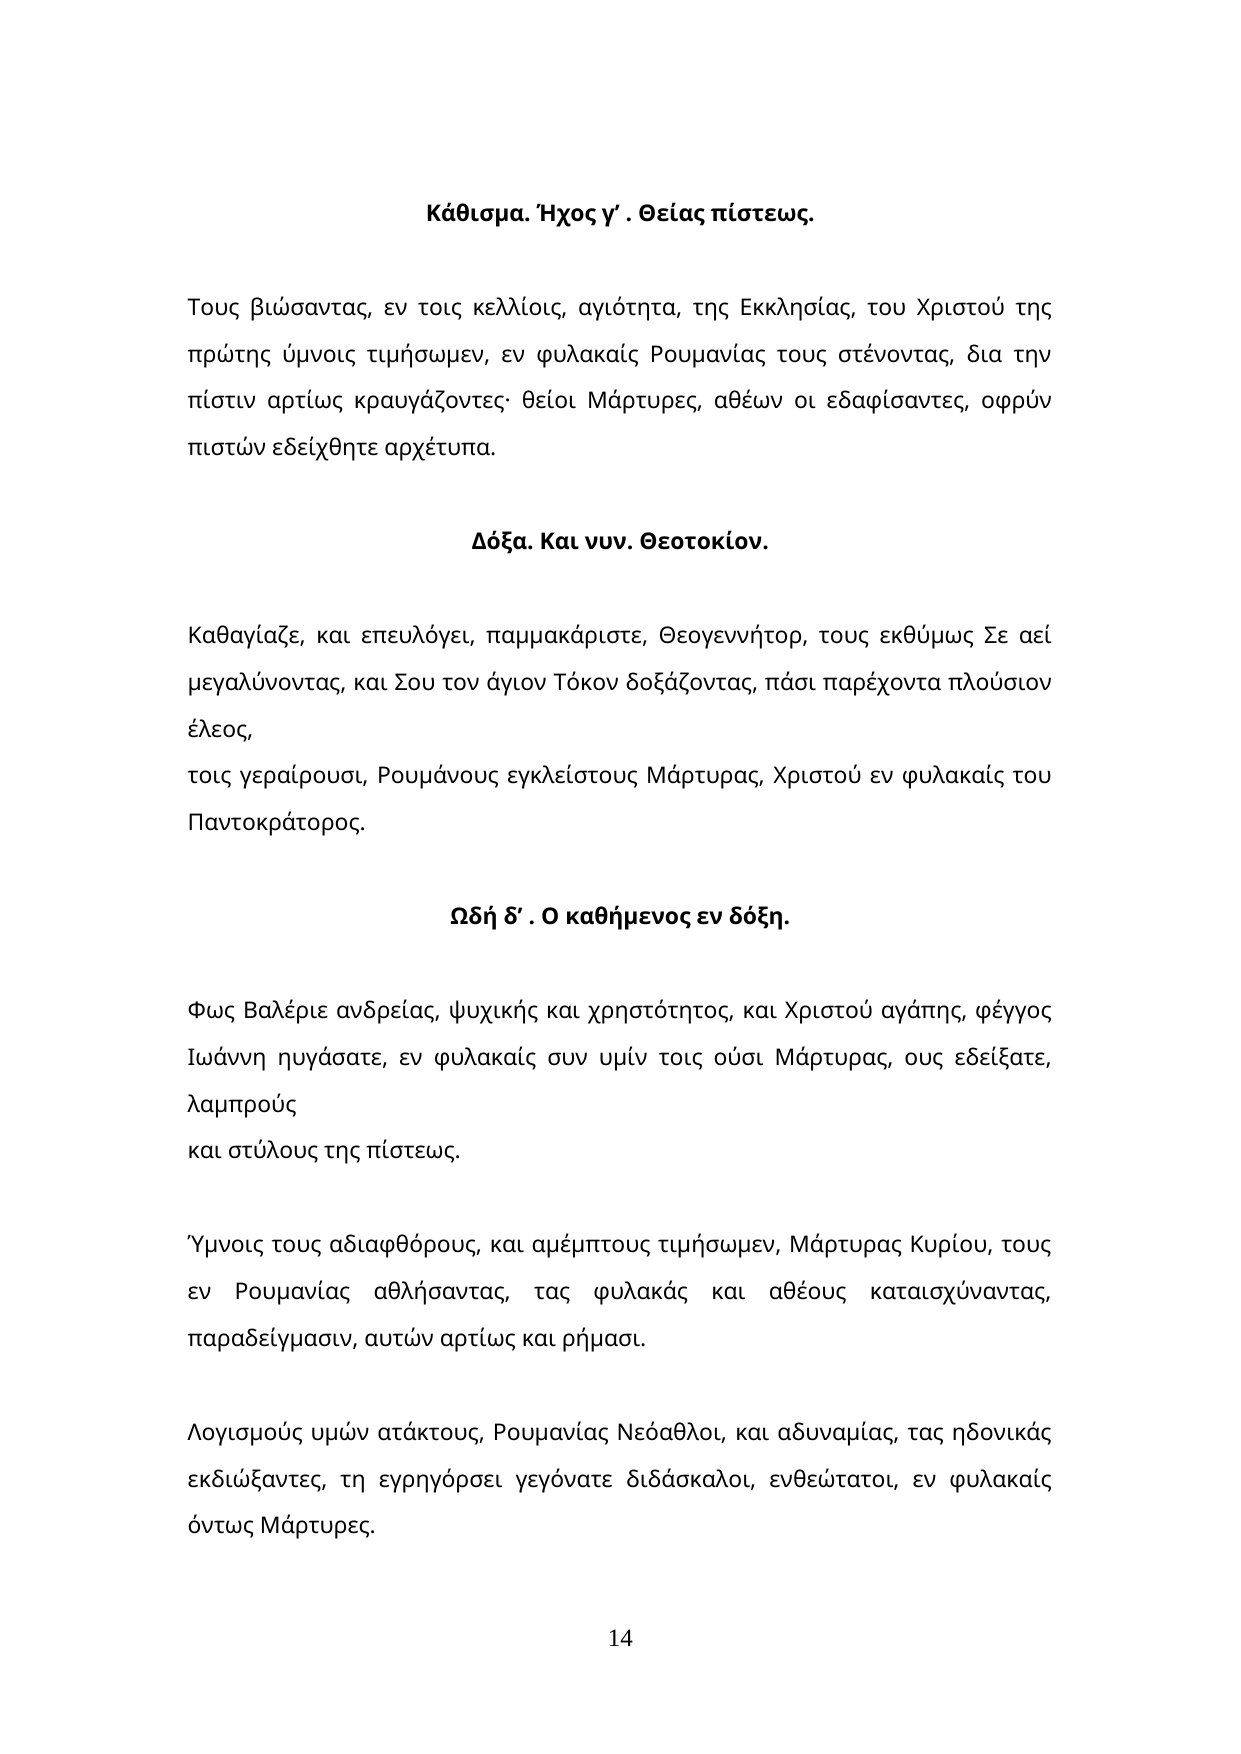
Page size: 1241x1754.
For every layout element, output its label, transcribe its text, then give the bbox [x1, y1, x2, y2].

text Κάθισμα. Ήχος γ’ . Θείας πίστεως. [187, 197, 1053, 228]
text Λογισμούς υμών ατάκτους, Ρουμανίας Νεόαθλοι, και αδυναμίας, τας ηδονικάς εκδιώξαντες, τη εγρηγόρσει γεγόνατε διδάσκαλοι, ενθεώτατοι, εν φυλακαίς όντως Μάρτυρες. [187, 1416, 1053, 1541]
text Δόξα. Και νυν. Θεοτοκίον. [187, 525, 1053, 556]
text Ωδή δ’ . Ο καθήμενος εν δόξη. [187, 900, 1053, 931]
text τοις γεραίρουσι, Ρουμάνους εγκλείστους Μάρτυρας, Χριστού εν φυλακαίς του Παντοκράτορος. [187, 759, 1053, 837]
text Φως Βαλέριε ανδρείας, ψυχικής και χρηστότητος, και Χριστού αγάπης, φέγγος Ιωάννη ηυγάσατε, εν φυλακαίς συν υμίν τοις ούσι Μάρτυρας, ους εδείξατε, λαμπρούς [187, 994, 1053, 1119]
text και στύλους της πίστεως. [187, 1134, 1053, 1166]
text Καθαγίαζε, και επευλόγει, παμμακάριστε, Θεογεννήτορ, τους εκθύμως Σε αεί μεγαλύνοντας, και Σου τον άγιον Τόκον δοξάζοντας, πάσι παρέχοντα πλούσιον έλεος, [187, 619, 1053, 744]
text Τους βιώσαντας, εν τοις κελλίοις, αγιότητα, της Εκκλησίας, του Χριστού της πρώτης ύμνοις τιμήσωμεν, εν φυλακαίς Ρουμανίας τους στένοντας, δια την πίστιν αρτίως κραυγάζοντες· θείοι Μάρτυρες, αθέων οι εδαφίσαντες, οφρύν πιστών εδείχθητε αρχέτυπα. [187, 291, 1053, 462]
text Ύμνοις τους αδιαφθόρους, και αμέμπτους τιμήσωμεν, Μάρτυρας Κυρίου, τους εν Ρουμανίας αθλήσαντας, τας φυλακάς και αθέους καταισχύναντας, παραδείγμασιν, αυτών αρτίως και ρήμασι. [187, 1228, 1053, 1353]
